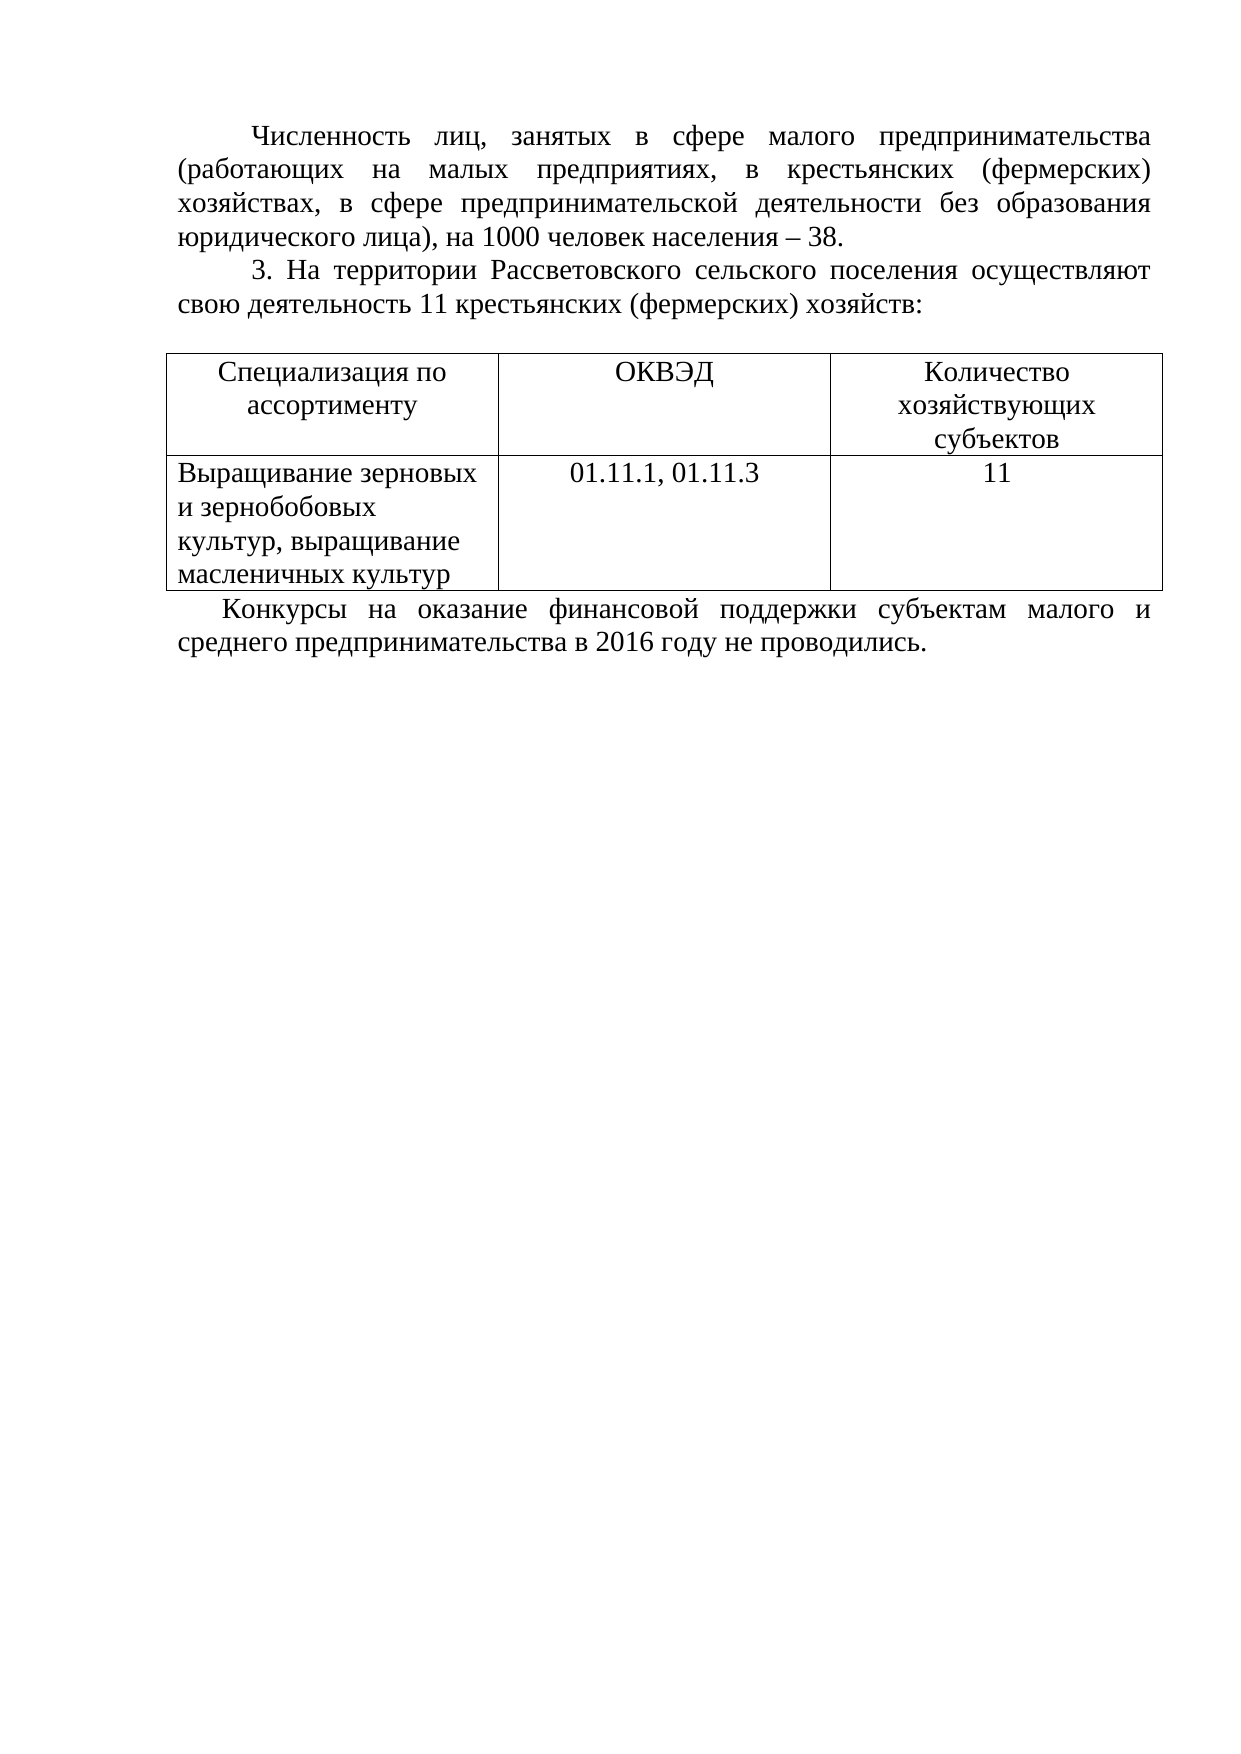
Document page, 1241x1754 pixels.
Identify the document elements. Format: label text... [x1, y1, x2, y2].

table_header Количество хозяйствующих субъектов [831, 354, 1162, 454]
table_header ОКВЭД [499, 354, 830, 454]
table_header Специализация по ассортименту [167, 354, 498, 454]
table_cell 11 [831, 456, 1162, 590]
text 3. На территории Рассветовского сельского поселения осуществляют свою деятельность 11 крестьянских (фермерских) хозяйств: [177, 252, 1152, 319]
table_cell Выращивание зерновых и зернобобовых культур, выращивание масленичных культур [167, 456, 498, 590]
table_cell 01.11.1, 01.11.3 [499, 456, 830, 590]
text Численность лиц, занятых в сфере малого предпринимательства (работающих на малых предприятиях, в крестьянских (фермерских) хозяйствах, в сфере предпринимательской деятельности без образования юридического лица), на 1000 человек населения – 38. [177, 118, 1152, 252]
text Конкурсы на оказание финансовой поддержки субъектам малого и среднего предпринимательства в 2016 году не проводились. [177, 591, 1152, 658]
